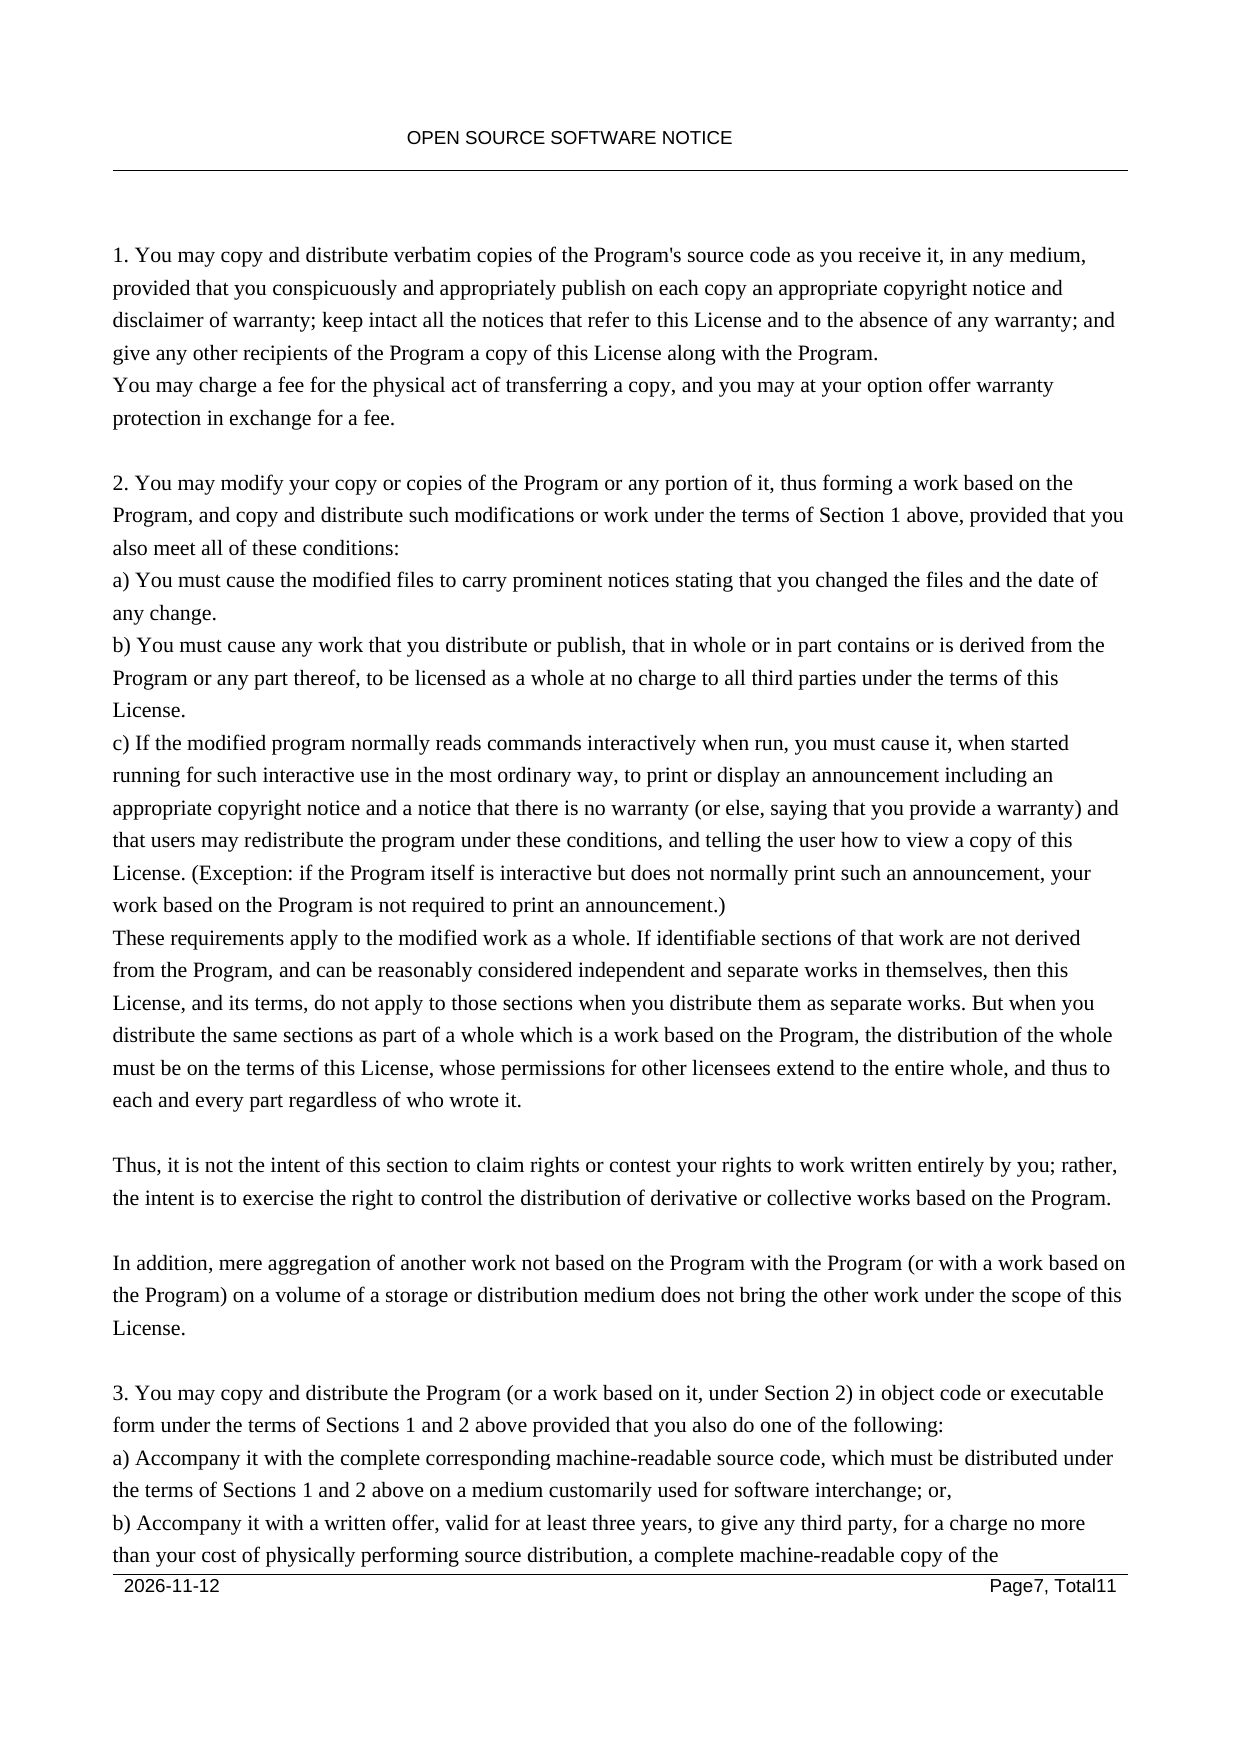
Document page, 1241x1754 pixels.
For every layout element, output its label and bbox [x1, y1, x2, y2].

text [112, 206, 1128, 1571]
